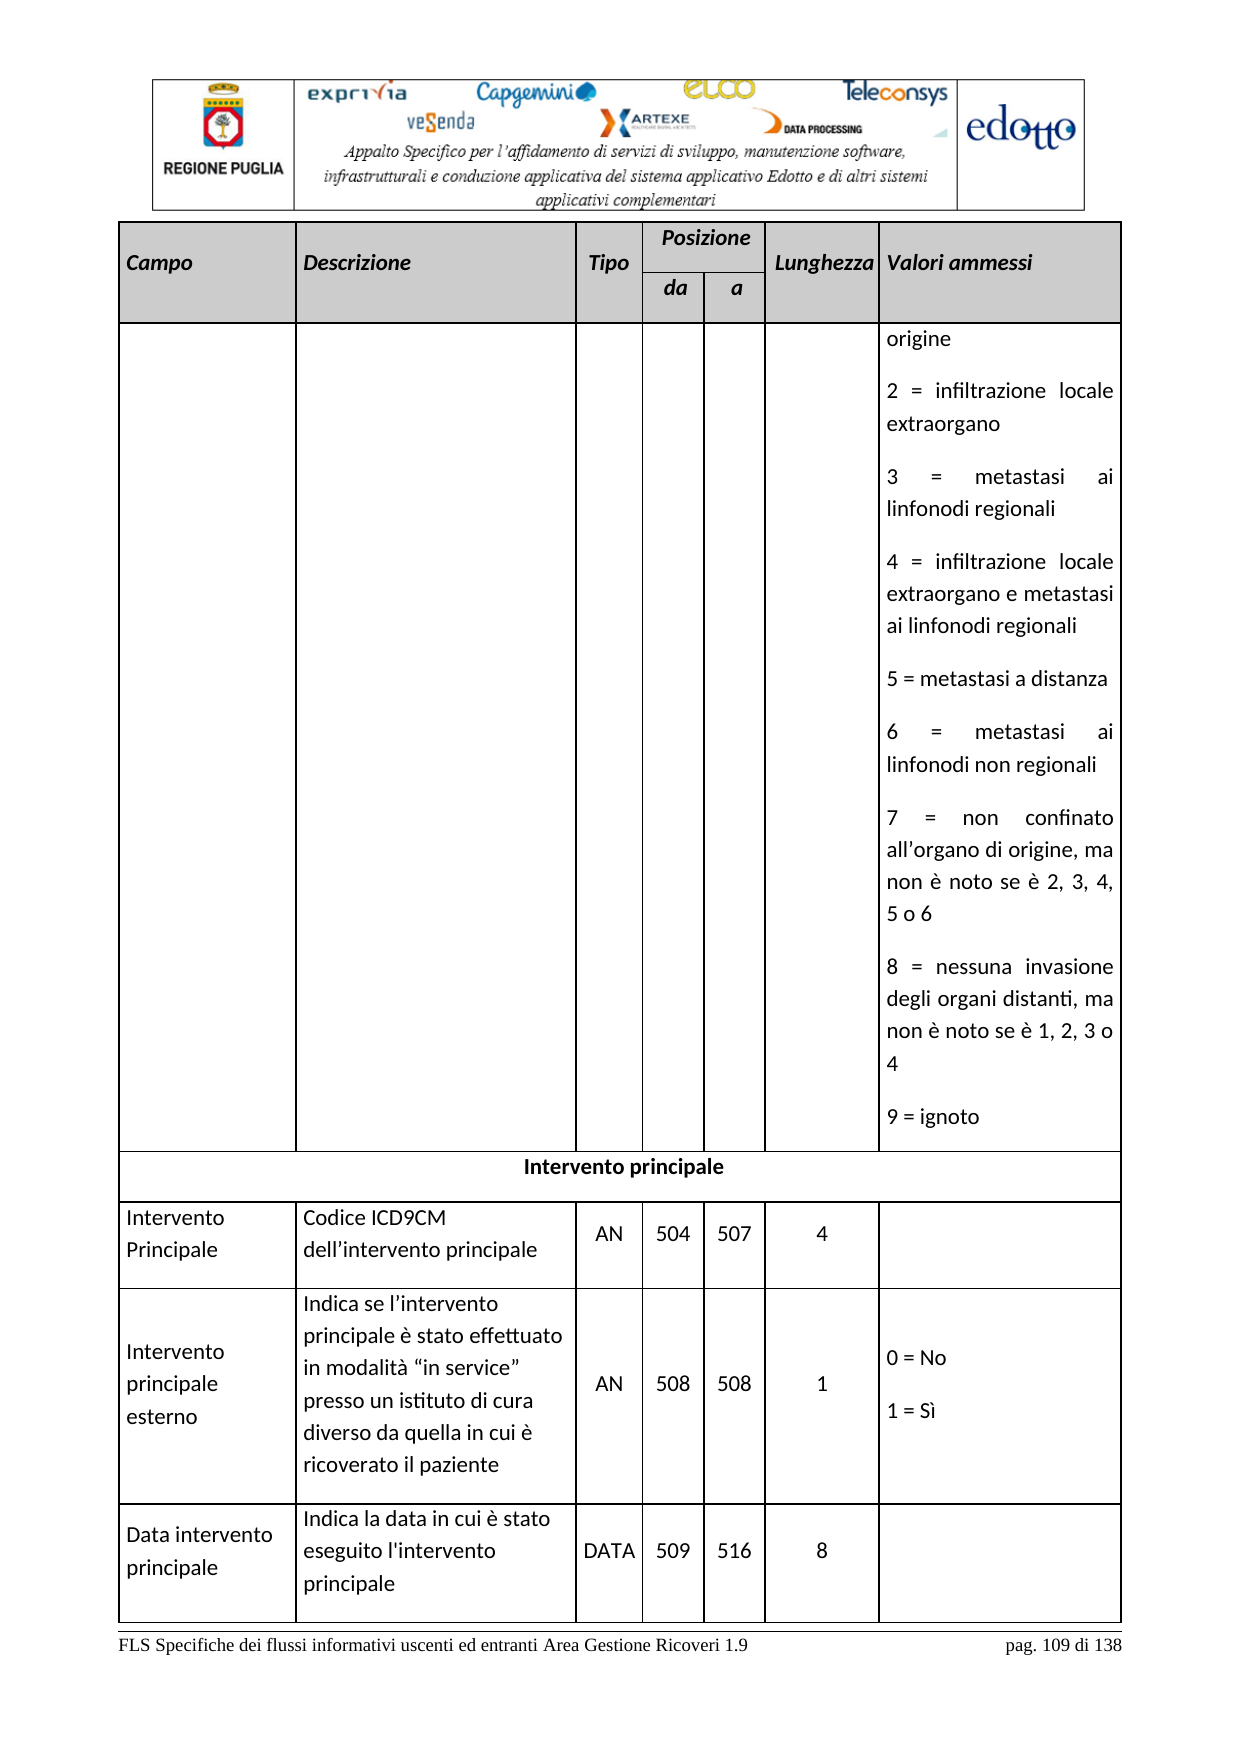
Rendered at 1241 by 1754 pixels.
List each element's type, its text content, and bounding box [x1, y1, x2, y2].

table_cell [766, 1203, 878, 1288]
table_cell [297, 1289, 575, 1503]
table_header Valori ammessi [880, 223, 1120, 322]
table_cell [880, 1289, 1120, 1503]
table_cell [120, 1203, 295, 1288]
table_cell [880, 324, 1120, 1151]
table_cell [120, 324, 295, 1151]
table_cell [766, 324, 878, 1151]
table_cell da [643, 273, 703, 322]
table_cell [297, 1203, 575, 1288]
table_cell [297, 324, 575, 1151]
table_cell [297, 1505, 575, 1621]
table_header Tipo [577, 223, 642, 322]
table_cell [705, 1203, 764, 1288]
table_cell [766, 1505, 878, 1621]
table_header Campo [120, 223, 295, 322]
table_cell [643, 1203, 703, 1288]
table_cell a [705, 273, 764, 322]
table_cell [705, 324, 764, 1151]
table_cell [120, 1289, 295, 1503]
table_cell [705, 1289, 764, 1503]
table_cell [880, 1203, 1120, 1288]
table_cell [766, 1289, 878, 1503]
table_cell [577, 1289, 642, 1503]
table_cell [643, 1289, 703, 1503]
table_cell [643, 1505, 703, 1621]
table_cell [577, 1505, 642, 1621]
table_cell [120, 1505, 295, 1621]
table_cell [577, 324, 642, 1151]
table_header Lunghezza [766, 223, 878, 322]
picture [147, 73, 1093, 218]
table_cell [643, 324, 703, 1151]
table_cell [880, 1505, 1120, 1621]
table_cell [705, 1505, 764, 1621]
table_header Descrizione [297, 223, 575, 322]
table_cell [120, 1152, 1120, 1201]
table_header Posizione [643, 223, 764, 272]
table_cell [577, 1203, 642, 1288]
